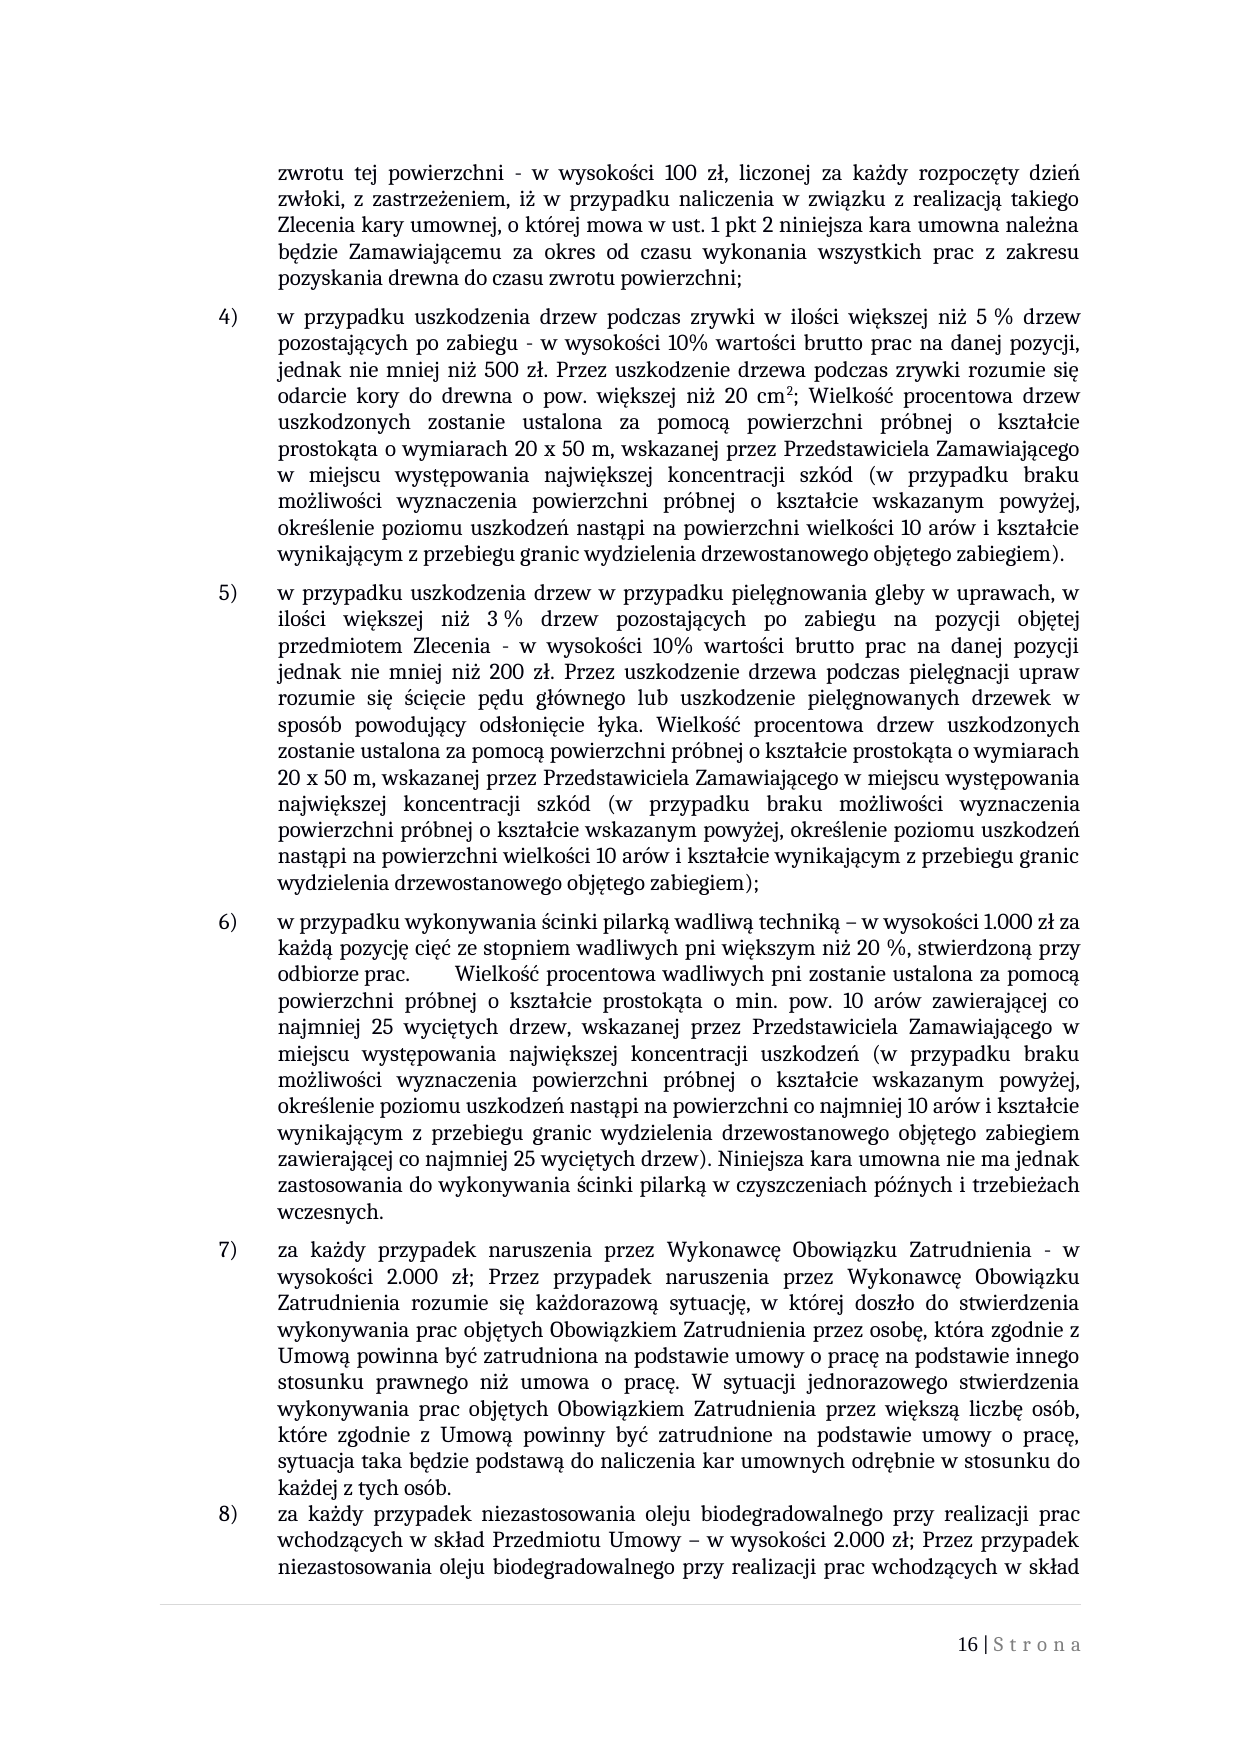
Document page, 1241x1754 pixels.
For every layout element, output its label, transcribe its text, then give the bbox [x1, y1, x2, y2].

list w przypadku uszkodzenia drzew w przypadku pielęgnowania gleby w uprawach, w ilości większej niż 3 % drzew pozostających po zabiegu na pozycji objętej przedmiotem Zlecenia - w wysokości 10% wartości brutto prac na danej pozycji jednak nie mniej niż 200 zł. Przez uszkodzenie drzewa podczas pielęgnacji upraw rozumie się ścięcie pędu głównego lub uszkodzenie pielęgnowanych drzewek w sposób powodujący odsłonięcie łyka. Wielkość procentowa drzew uszkodzonych zostanie ustalona za pomocą powierzchni próbnej o kształcie prostokąta o wymiarach 20 x 50 m, wskazanej przez Przedstawiciela Zamawiającego w miejscu występowania największej koncentracji szkód (w przypadku braku możliwości wyznaczenia powierzchni próbnej o kształcie wskazanym powyżej, określenie poziomu uszkodzeń nastąpi na powierzchni wielkości 10 arów i kształcie wynikającym z przebiegu granic wydzielenia drzewostanowego objętego zabiegiem); [218, 580, 1081, 896]
list w przypadku wykonywania ścinki pilarką wadliwą techniką – w wysokości 1.000 zł za każdą pozycję cięć ze stopniem wadliwych pni większym niż 20 %, stwierdzoną przy odbiorze prac. Wielkość procentowa wadliwych pni zostanie ustalona za pomocą powierzchni próbnej o kształcie prostokąta o min. pow. 10 arów zawierającej co najmniej 25 wyciętych drzew, wskazanej przez Przedstawiciela Zamawiającego w miejscu występowania największej koncentracji uszkodzeń (w przypadku braku możliwości wyznaczenia powierzchni próbnej o kształcie wskazanym powyżej, określenie poziomu uszkodzeń nastąpi na powierzchni co najmniej 10 arów i kształcie wynikającym z przebiegu granic wydzielenia drzewostanowego objętego zabiegiem zawierającej co najmniej 25 wyciętych drzew). Niniejsza kara umowna nie ma jednak zastosowania do wykonywania ścinki pilarką w czyszczeniach późnych i trzebieżach wczesnych. [218, 908, 1081, 1225]
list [218, 159, 1081, 291]
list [218, 1501, 1081, 1580]
list w przypadku uszkodzenia drzew podczas zrywki w ilości większej niż 5 % drzew pozostających po zabiegu - w wysokości 10% wartości brutto prac na danej pozycji, jednak nie mniej niż 500 zł. Przez uszkodzenie drzewa podczas zrywki rozumie się odarcie kory do drewna o pow. większej niż 20 cm2; Wielkość procentowa drzew uszkodzonych zostanie ustalona za pomocą powierzchni próbnej o kształcie prostokąta o wymiarach 20 x 50 m, wskazanej przez Przedstawiciela Zamawiającego w miejscu występowania największej koncentracji szkód (w przypadku braku możliwości wyznaczenia powierzchni próbnej o kształcie wskazanym powyżej, określenie poziomu uszkodzeń nastąpi na powierzchni wielkości 10 arów i kształcie wynikającym z przebiegu granic wydzielenia drzewostanowego objętego zabiegiem). [218, 304, 1081, 567]
list za każdy przypadek naruszenia przez Wykonawcę Obowiązku Zatrudnienia - w wysokości 2.000 zł; Przez przypadek naruszenia przez Wykonawcę Obowiązku Zatrudnienia rozumie się każdorazową sytuację, w której doszło do stwierdzenia wykonywania prac objętych Obowiązkiem Zatrudnienia przez osobę, która zgodnie z Umową powinna być zatrudniona na podstawie umowy o pracę na podstawie innego stosunku prawnego niż umowa o pracę. W sytuacji jednorazowego stwierdzenia wykonywania prac objętych Obowiązkiem Zatrudnienia przez większą liczbę osób, które zgodnie z Umową powinny być zatrudnione na podstawie umowy o pracę, sytuacja taka będzie podstawą do naliczenia kar umownych odrębnie w stosunku do każdej z tych osób. [218, 1237, 1081, 1501]
